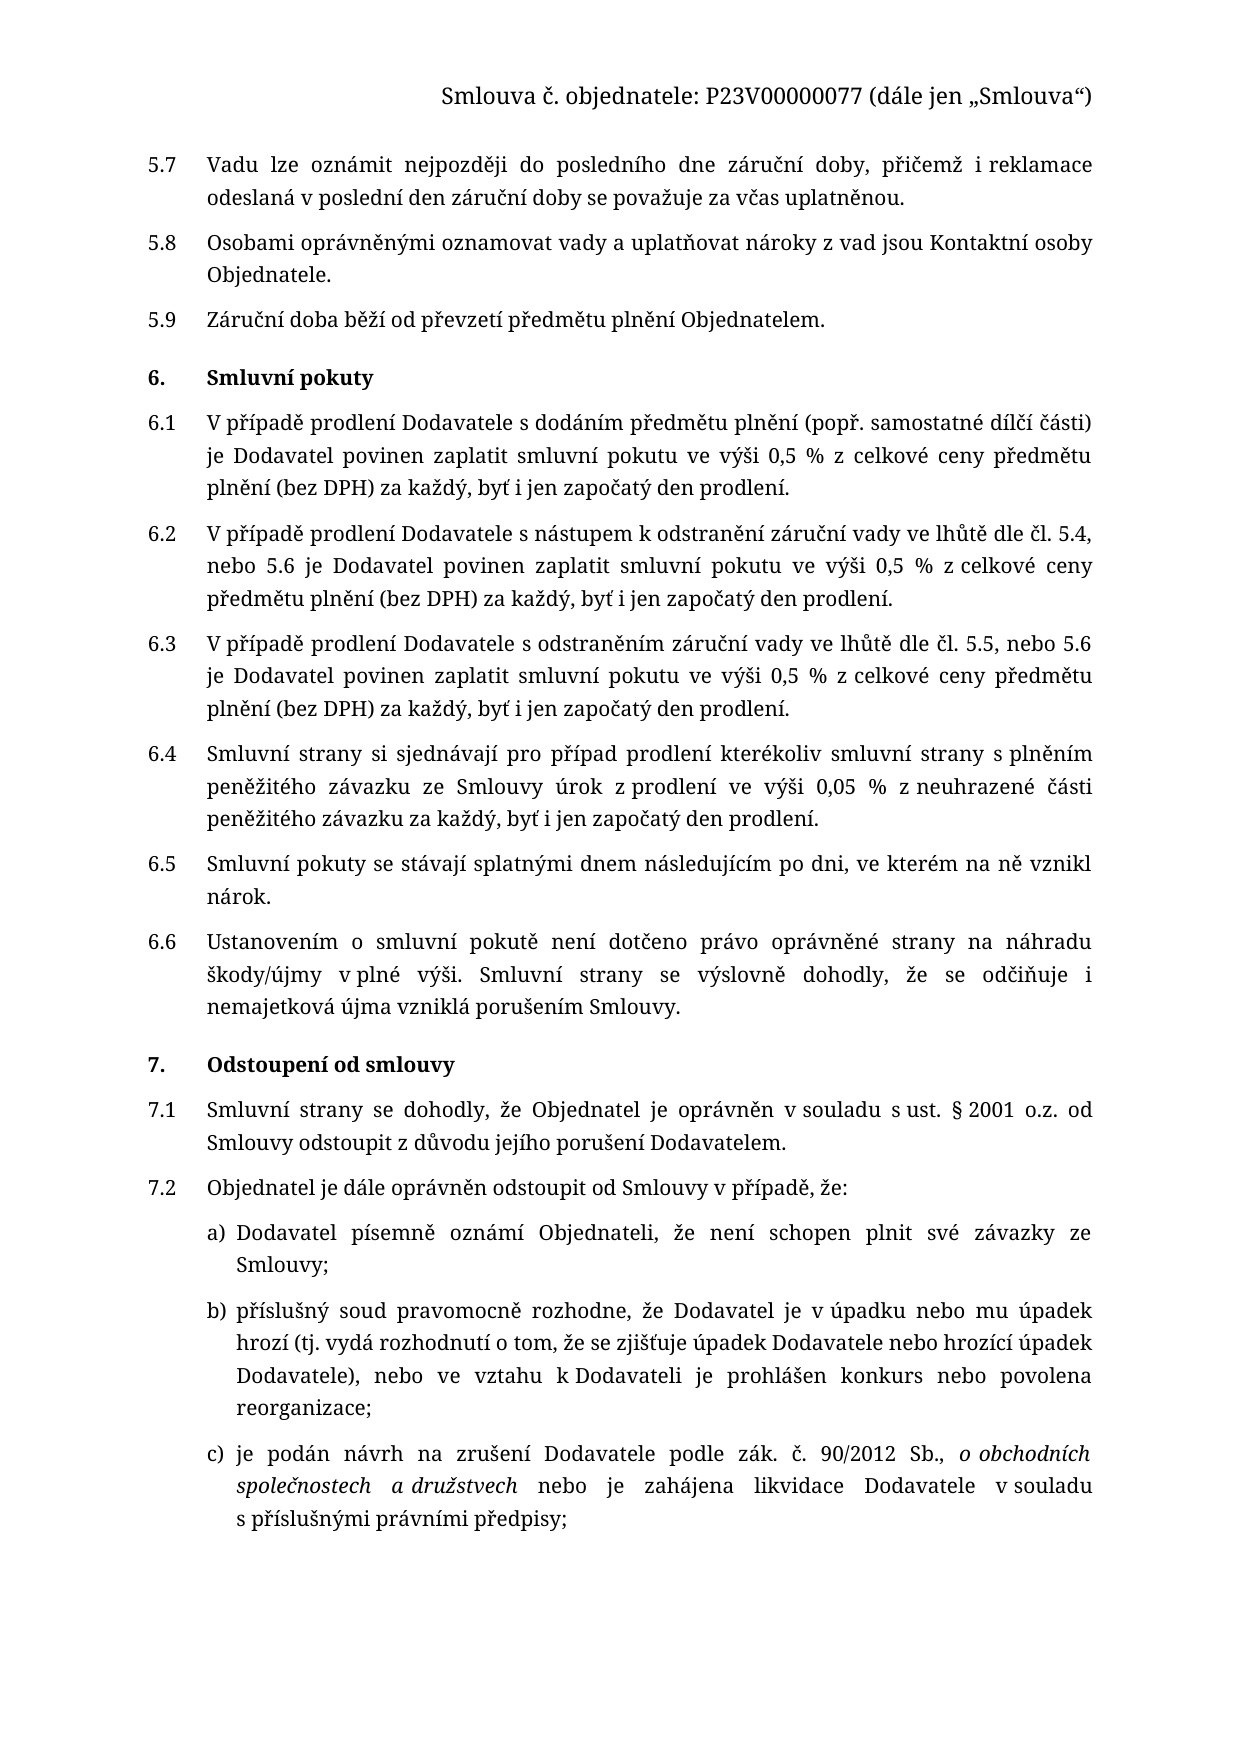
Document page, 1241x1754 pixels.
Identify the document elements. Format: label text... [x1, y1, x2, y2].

list V případě prodlení Dodavatele s odstraněním záruční vady ve lhůtě dle čl. 5.5, nebo 5.6 je Dodavatel povinen zaplatit smluvní pokutu ve výši 0,5 % z celkové ceny předmětu plnění (bez DPH) za každý, byť i jen započatý den prodlení. [148, 629, 1093, 723]
list V případě prodlení Dodavatele s nástupem k odstranění záruční vady ve lhůtě dle čl. 5.4, nebo 5.6 je Dodavatel povinen zaplatit smluvní pokutu ve výši 0,5 % z celkové ceny předmětu plnění (bez DPH) za každý, byť i jen započatý den prodlení. [148, 519, 1093, 612]
list příslušný soud pravomocně rozhodne, že Dodavatel je v úpadku nebo mu úpadek hrozí (tj. vydá rozhodnutí o tom, že se zjišťuje úpadek Dodavatele nebo hrozící úpadek Dodavatele), nebo ve vztahu k Dodavateli je prohlášen konkurs nebo povolena reorganizace; [207, 1296, 1093, 1422]
list Odstoupení od smlouvy [148, 1050, 1093, 1078]
list Osobami oprávněnými oznamovat vady a uplatňovat nároky z vad jsou Kontaktní osoby Objednatele. [148, 228, 1093, 289]
list Záruční doba běží od převzetí předmětu plnění Objednatelem. [148, 306, 1093, 334]
list Ustanovením o smluvní pokutě není dotčeno právo oprávněné strany na náhradu škody/újmy v plné výši. Smluvní strany se výslovně dohodly, že se odčiňuje i nemajetková újma vzniklá porušením Smlouvy. [148, 927, 1093, 1021]
list V případě prodlení Dodavatele s dodáním předmětu plnění (popř. samostatné dílčí části) je Dodavatel povinen zaplatit smluvní pokutu ve výši 0,5 % z celkové ceny předmětu plnění (bez DPH) za každý, byť i jen započatý den prodlení. [148, 408, 1093, 502]
list Smluvní strany si sjednávají pro případ prodlení kterékoliv smluvní strany s plněním peněžitého závazku ze Smlouvy úrok z prodlení ve výši 0,05 % z neuhrazené části peněžitého závazku za každý, byť i jen započatý den prodlení. [148, 739, 1093, 833]
list Objednatel je dále oprávněn odstoupit od Smlouvy v případě, že: [148, 1173, 1093, 1201]
list Smluvní pokuty [148, 363, 1093, 392]
list Dodavatel písemně oznámí Objednateli, že není schopen plnit své závazky ze Smlouvy; [207, 1218, 1093, 1279]
list Vadu lze oznámit nejpozději do posledního dne záruční doby, přičemž i reklamace odeslaná v poslední den záruční doby se považuje za včas uplatněnou. [148, 150, 1093, 211]
list je podán návrh na zrušení Dodavatele podle zák. č. 90/2012 Sb., o obchodních společnostech a družstvech nebo je zahájena likvidace Dodavatele v souladu s příslušnými právními předpisy; [207, 1439, 1093, 1532]
list Smluvní strany se dohodly, že Objednatel je oprávněn v souladu s ust. § 2001 o.z. od Smlouvy odstoupit z důvodu jejího porušení Dodavatelem. [148, 1095, 1093, 1156]
list Smluvní pokuty se stávají splatnými dnem následujícím po dni, ve kterém na ně vznikl nárok. [148, 849, 1093, 911]
